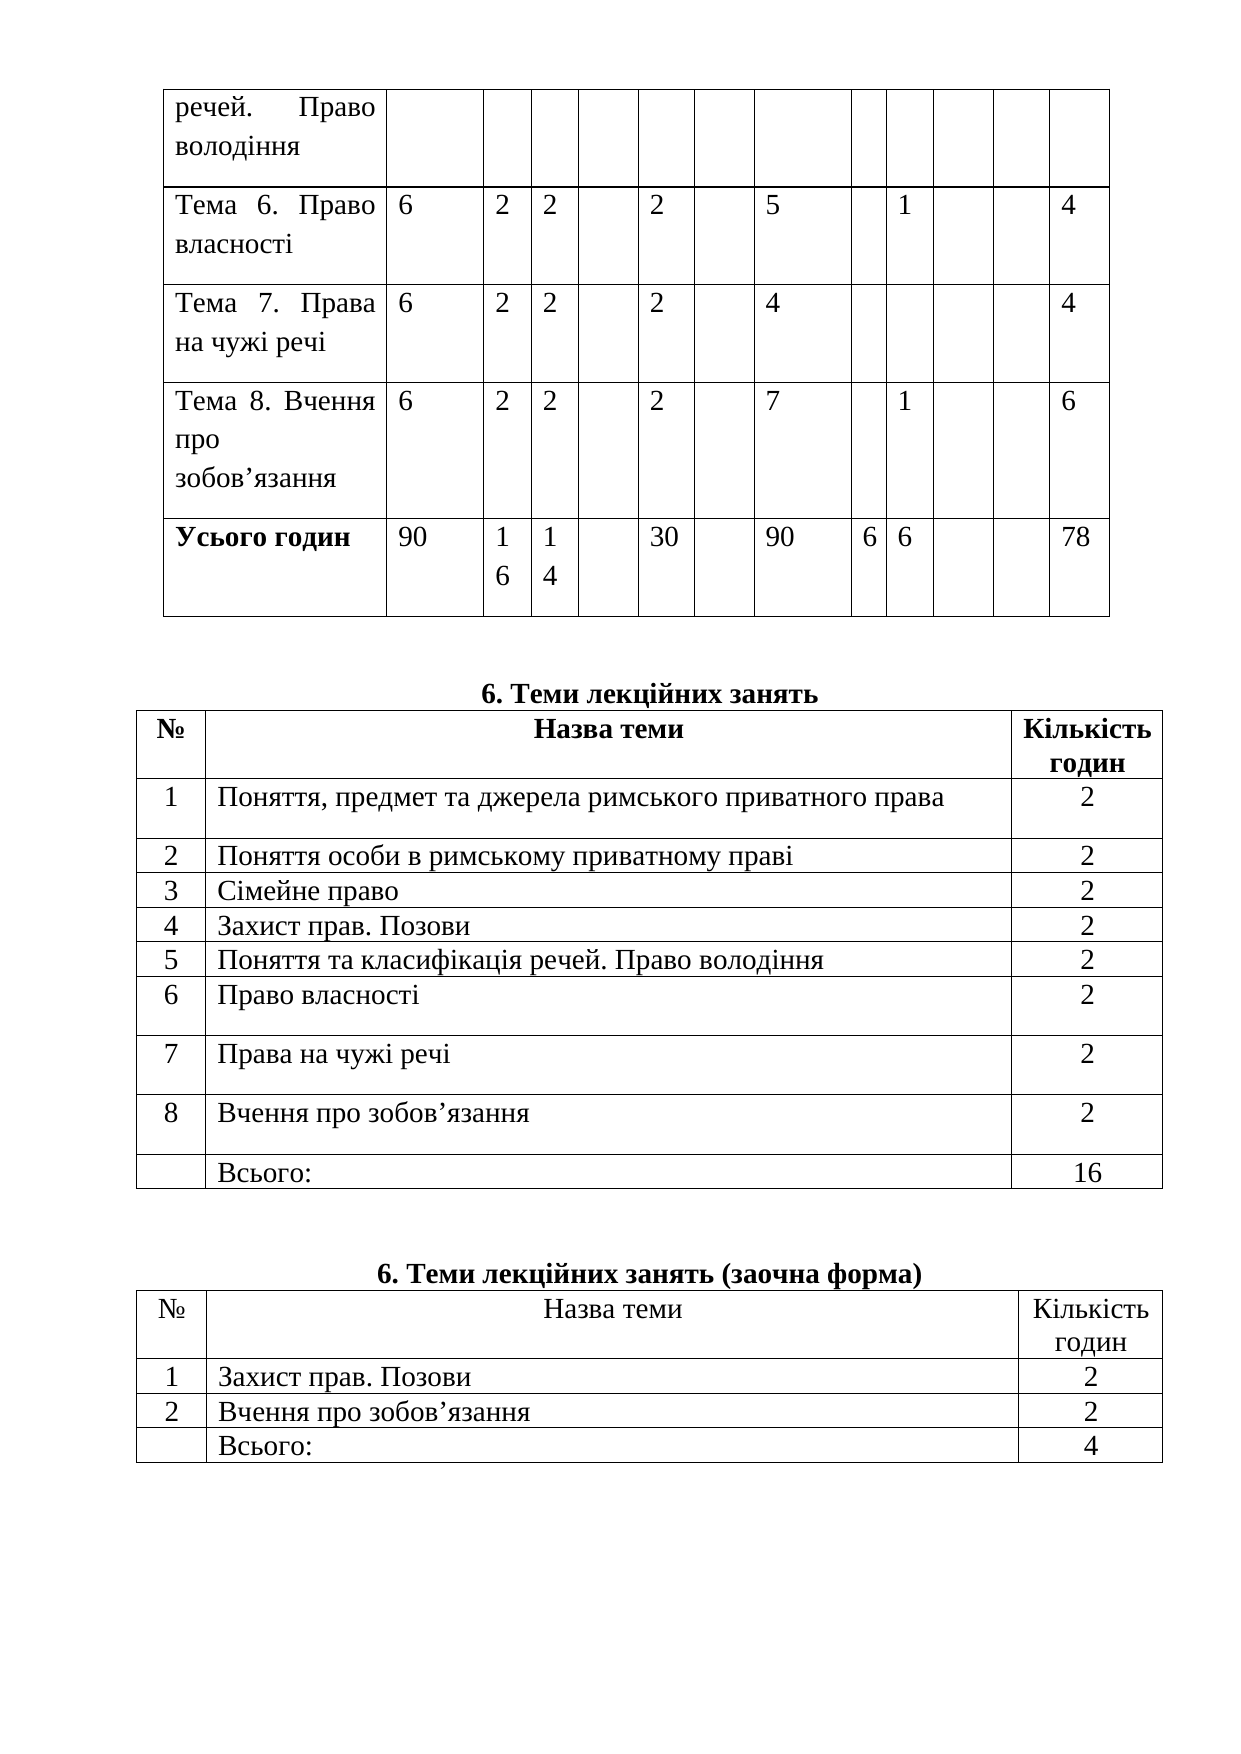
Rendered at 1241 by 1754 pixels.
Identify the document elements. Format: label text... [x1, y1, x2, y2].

table_cell Поняття, предмет та джерела римського приватного права [206, 779, 1011, 837]
table_cell [695, 519, 754, 616]
table_cell 2 [1019, 1394, 1162, 1427]
table_header Назва теми [207, 1291, 1018, 1358]
table_cell [852, 383, 886, 518]
table_cell [994, 383, 1049, 518]
table_cell [994, 188, 1049, 284]
table_cell 90 [387, 519, 483, 616]
table_cell [137, 1428, 206, 1462]
table_cell 2 [532, 90, 578, 186]
table_cell 5 [755, 188, 851, 284]
table_cell [994, 285, 1049, 382]
table_cell 2 [1012, 1095, 1162, 1154]
table_cell [994, 519, 1049, 616]
table_cell Поняття та класифікація речей. Право володіння [206, 942, 1011, 976]
table_cell 2 [639, 188, 694, 284]
text 6. Теми лекційних занять (заочна форма) [148, 1256, 1152, 1290]
table_cell 2 [484, 188, 531, 284]
table_cell [994, 90, 1049, 186]
table_cell [887, 90, 933, 186]
table_cell Поняття особи в римському приватному праві [206, 839, 1011, 872]
table_header № [137, 1291, 206, 1358]
table_cell 2 [1012, 1036, 1162, 1094]
table_cell 5 [137, 942, 205, 976]
table_cell 4 [1050, 188, 1109, 284]
table_cell [934, 285, 993, 382]
table_cell 2 [1012, 779, 1162, 837]
table_cell [695, 285, 754, 382]
table_header Кількість годин [1019, 1291, 1162, 1358]
table_header Кількість годин [1012, 711, 1162, 778]
table_cell 6 [387, 90, 483, 186]
table_header № [137, 711, 205, 778]
table_cell [934, 519, 993, 616]
table_cell 2 [1012, 942, 1162, 976]
table_cell [934, 90, 993, 186]
table_cell [934, 383, 993, 518]
table_cell 2 [137, 839, 205, 872]
table_cell Сімейне право [206, 873, 1011, 907]
table_cell 6 [852, 519, 886, 616]
table_cell Захист прав. Позови [206, 908, 1011, 941]
table_cell [887, 285, 933, 382]
table_cell 2 [484, 90, 531, 186]
table_cell [695, 383, 754, 518]
table_cell 5 [755, 90, 851, 186]
table_cell [695, 90, 754, 186]
table_cell 6 [1050, 383, 1109, 518]
table_cell 6 [387, 285, 483, 382]
table_cell 6 [137, 977, 205, 1035]
table_cell 6 [887, 519, 933, 616]
text 6. Теми лекційних занять [148, 677, 1152, 710]
table_cell Вчення про зобов’язання [206, 1095, 1011, 1154]
table_cell Тема 6. Право власності [164, 188, 386, 284]
table_cell 16 [1012, 1155, 1162, 1188]
table_cell Всього: [206, 1155, 1011, 1188]
table_cell 2 [484, 383, 531, 518]
table_cell 7 [137, 1036, 205, 1094]
table_cell 2 [1012, 839, 1162, 872]
table_cell 8 [137, 1095, 205, 1154]
table_cell 3 [137, 873, 205, 907]
table_cell Тема 8. Вчення про зобов’язання [164, 383, 386, 518]
table_cell Всього: [207, 1428, 1018, 1462]
table_cell Усього годин [164, 519, 386, 616]
table_cell 2 [532, 188, 578, 284]
table_cell [579, 519, 638, 616]
table_cell 2 [1012, 977, 1162, 1035]
table_cell 2 [484, 285, 531, 382]
table_cell [579, 285, 638, 382]
table_cell [579, 188, 638, 284]
table_cell Права на чужі речі [206, 1036, 1011, 1094]
table_cell Захист прав. Позови [207, 1359, 1018, 1393]
table_cell 1 [137, 1359, 206, 1393]
table_cell Вчення про зобов’язання [207, 1394, 1018, 1427]
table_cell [164, 90, 386, 186]
table_cell 78 [1050, 519, 1109, 616]
table_cell 6 [387, 188, 483, 284]
table_cell 1 [852, 90, 886, 186]
table_cell 2 [1012, 873, 1162, 907]
table_cell [695, 188, 754, 284]
table_cell 2 [1019, 1359, 1162, 1393]
table_cell 30 [639, 519, 694, 616]
table_cell 2 [532, 383, 578, 518]
table_cell 4 [1050, 90, 1109, 186]
table_cell [934, 188, 993, 284]
table_cell 7 [755, 383, 851, 518]
table_cell Тема 7. Права на чужі речі [164, 285, 386, 382]
table_cell Право власності [206, 977, 1011, 1035]
table_cell 2 [639, 285, 694, 382]
table_cell 4 [1019, 1428, 1162, 1462]
table_cell 4 [755, 285, 851, 382]
table_cell [852, 285, 886, 382]
table_cell 2 [1012, 908, 1162, 941]
table_cell 16 [484, 519, 531, 616]
table_cell 4 [137, 908, 205, 941]
table_cell 2 [639, 90, 694, 186]
table_cell 1 [887, 188, 933, 284]
table_cell 2 [532, 285, 578, 382]
table_cell [579, 90, 638, 186]
table_cell 4 [1050, 285, 1109, 382]
table_cell [852, 188, 886, 284]
table_cell 1 [137, 779, 205, 837]
table_cell 1 [887, 383, 933, 518]
table_cell 2 [639, 383, 694, 518]
table_header Назва теми [206, 711, 1011, 778]
table_cell [137, 1155, 205, 1188]
table_cell 6 [387, 383, 483, 518]
table_cell 90 [755, 519, 851, 616]
table_cell 2 [137, 1394, 206, 1427]
table_cell 14 [532, 519, 578, 616]
table_cell [579, 383, 638, 518]
